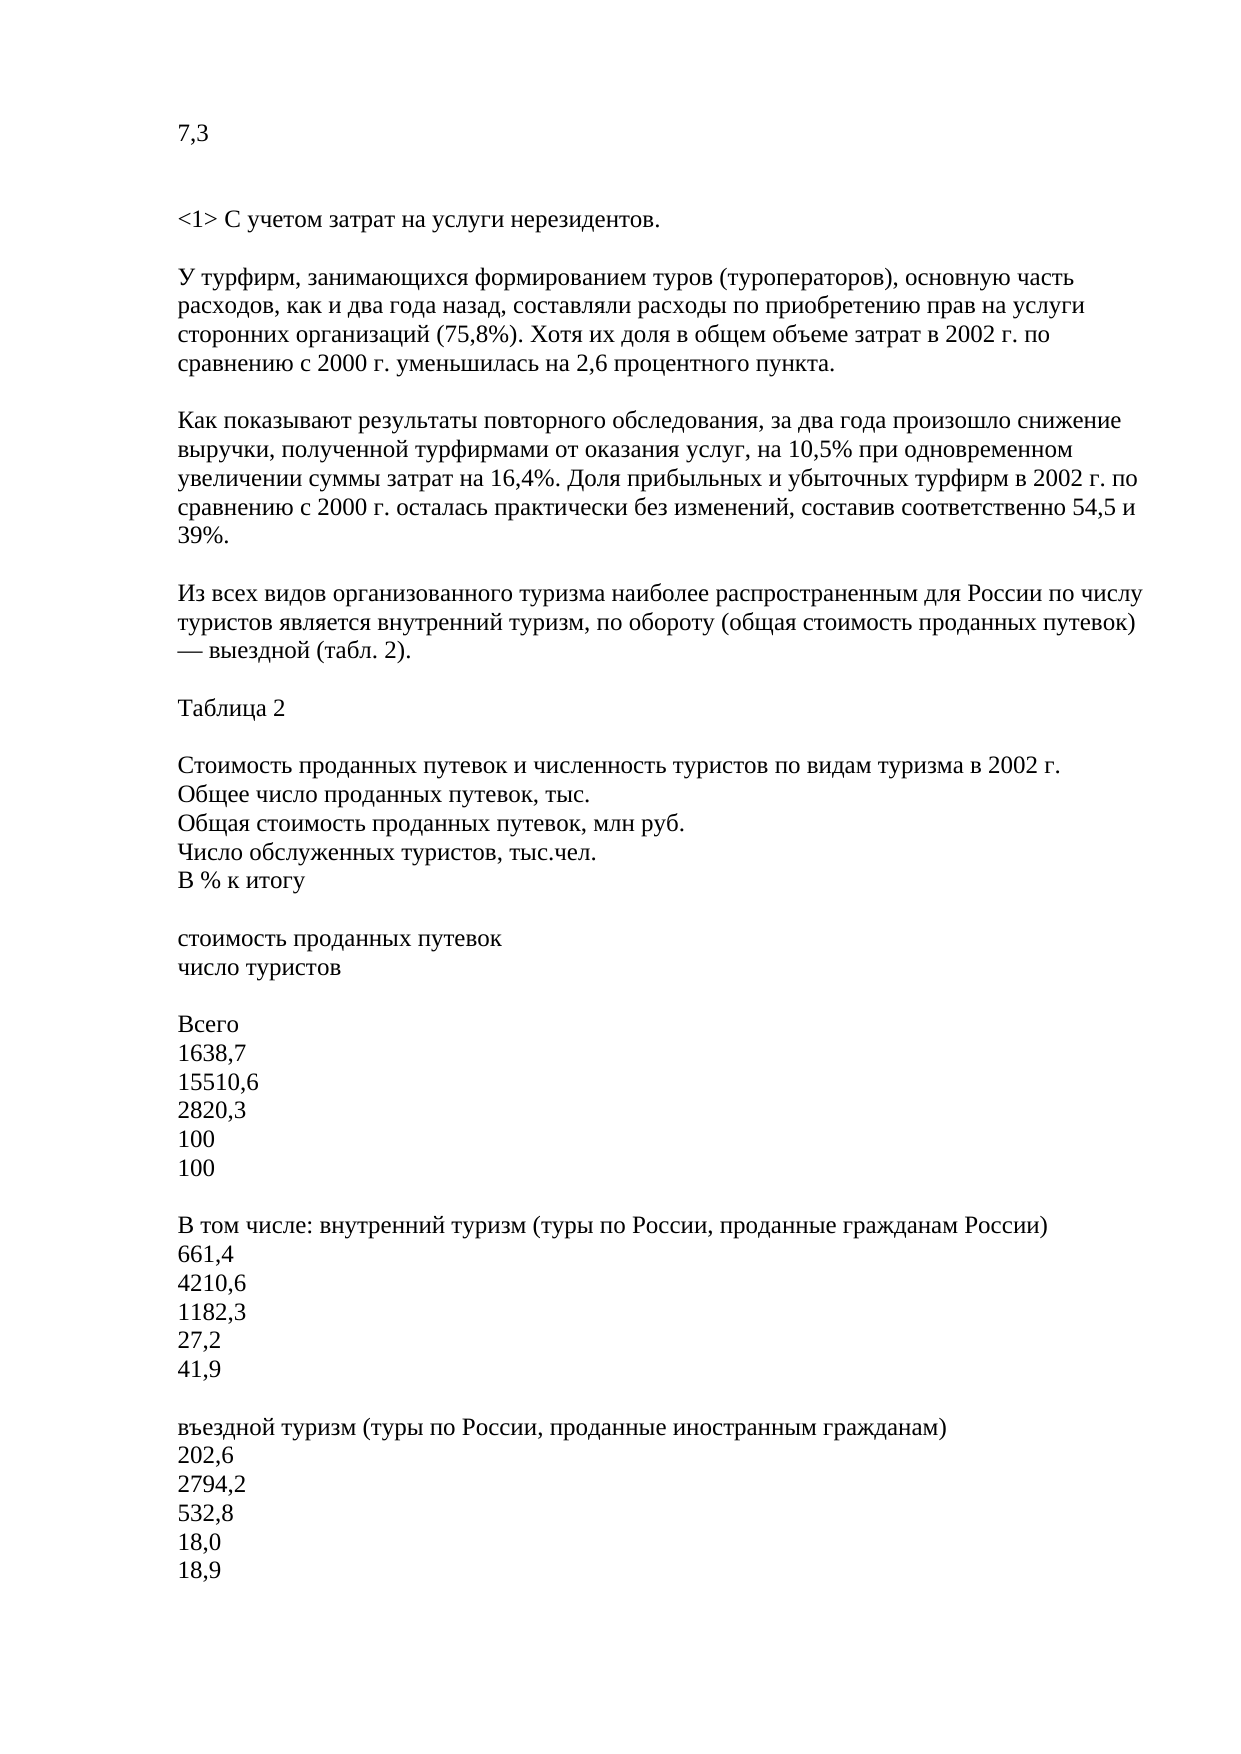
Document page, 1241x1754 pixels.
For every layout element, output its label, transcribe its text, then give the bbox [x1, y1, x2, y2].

text 18,0 [177, 1527, 1152, 1556]
text 41,9 [177, 1354, 1152, 1383]
text 1638,7 [177, 1038, 1152, 1067]
text Из всех видов организованного туризма наиболее распространенным для России по числу туристов является внутренний туризм, по обороту (общая стоимость проданных путевок) — выездной (табл. 2). [177, 578, 1152, 664]
text въездной туризм (туры по России, проданные иностранным гражданам) [177, 1412, 1152, 1441]
text <1> С учетом затрат на услуги нерезидентов. [177, 204, 1152, 233]
text В % к итогу [177, 866, 1152, 894]
text У турфирм, занимающихся формированием туров (туроператоров), основную часть расходов, как и два года назад, составляли расходы по приобретению прав на услуги сторонних организаций (75,8%). Хотя их доля в общем объеме затрат в 2002 г. по сравнению с 2000 г. уменьшилась на 2,6 процентного пункта. [177, 262, 1152, 377]
text 532,8 [177, 1498, 1152, 1527]
text число туристов [177, 952, 1152, 981]
text 27,2 [177, 1326, 1152, 1354]
text В том числе: внутренний туризм (туры по России, проданные гражданам России) [177, 1211, 1152, 1239]
text 2820,3 [177, 1096, 1152, 1124]
text 1182,3 [177, 1297, 1152, 1326]
text 2794,2 [177, 1469, 1152, 1498]
text 100 [177, 1124, 1152, 1153]
text Стоимость проданных путевок и численность туристов по видам туризма в 2002 г. [177, 751, 1152, 779]
text 18,9 [177, 1556, 1152, 1584]
text 661,4 [177, 1239, 1152, 1268]
text 202,6 [177, 1441, 1152, 1469]
text стоимость проданных путевок [177, 923, 1152, 952]
text 15510,6 [177, 1067, 1152, 1096]
text 7,3 [177, 118, 1152, 147]
text Число обслуженных туристов, тыс.чел. [177, 837, 1152, 866]
text 100 [177, 1153, 1152, 1182]
text Общая стоимость проданных путевок, млн руб. [177, 808, 1152, 837]
text Как показывают результаты повторного обследования, за два года произошло снижение выручки, полученной турфирмами от оказания услуг, на 10,5% при одновременном увеличении суммы затрат на 16,4%. Доля прибыльных и убыточных турфирм в 2002 г. по сравнению с 2000 г. осталась практически без изменений, составив соответственно 54,5 и 39%. [177, 406, 1152, 549]
text Таблица 2 [177, 693, 1152, 722]
text Общее число проданных путевок, тыс. [177, 779, 1152, 808]
text Всего [177, 1009, 1152, 1038]
text 4210,6 [177, 1268, 1152, 1297]
